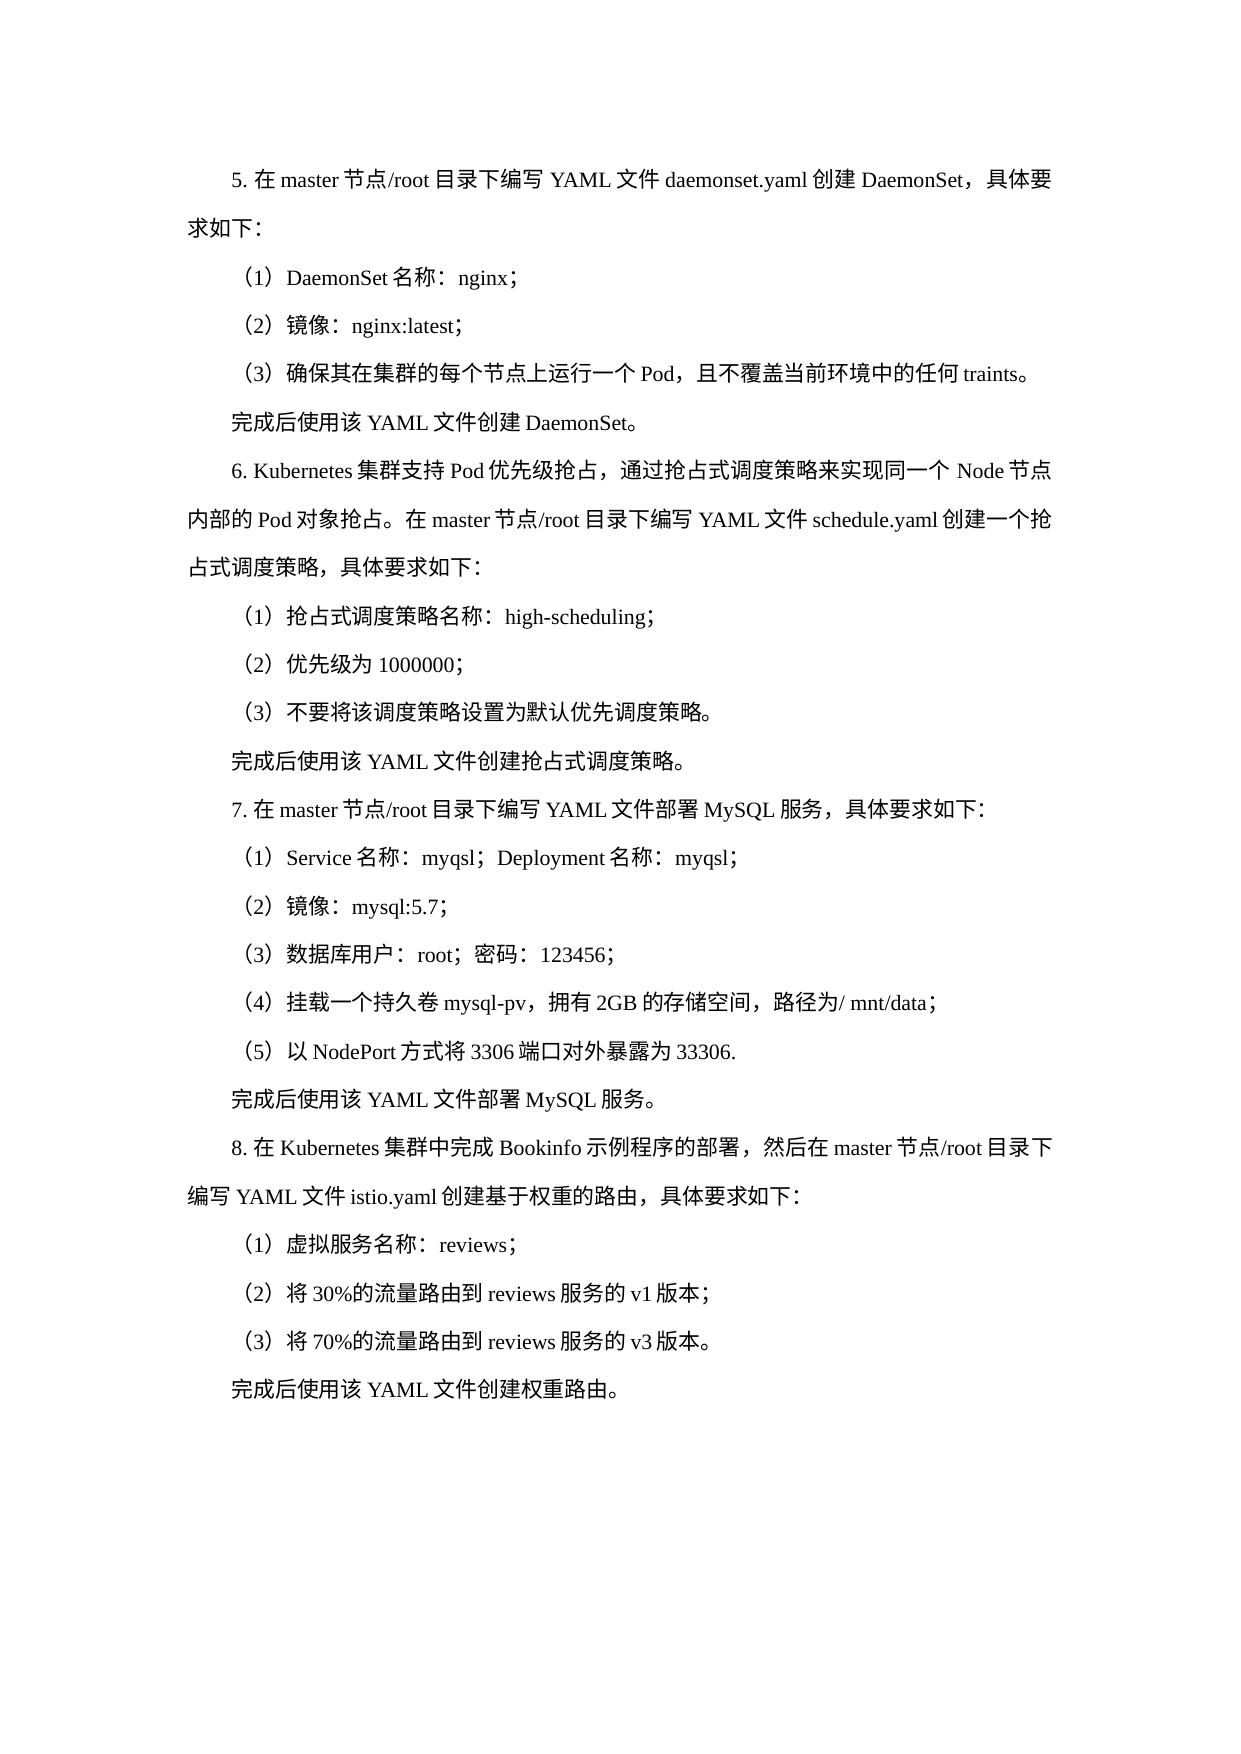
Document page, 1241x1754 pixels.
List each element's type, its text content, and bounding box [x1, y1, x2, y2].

text （3）将70%的流量路由到reviews服务的v3版本。 [187, 1324, 1053, 1356]
text 7. 在master节点/root目录下编写YAML文件部署MySQL服务，具体要求如下： [187, 792, 1053, 824]
text （3）确保其在集群的每个节点上运行一个Pod，且不覆盖当前环境中的任何traints。 [187, 356, 1053, 388]
text 完成后使用该YAML文件创建DaemonSet。 [187, 404, 1053, 437]
text （1）DaemonSet名称：nginx； [187, 259, 1053, 292]
text （4）挂载一个持久卷mysql-pv，拥有2GB的存储空间，路径为/ mnt/data； [187, 985, 1053, 1017]
text 完成后使用该YAML文件部署MySQL服务。 [187, 1082, 1053, 1114]
text 8. 在Kubernetes集群中完成Bookinfo示例程序的部署，然后在master节点/root目录下编写YAML文件istio.yaml创建基于权重的路由，具体要求如下： [187, 1130, 1053, 1211]
text 完成后使用该YAML文件创建权重路由。 [187, 1372, 1053, 1404]
text 5. 在master节点/root目录下编写YAML文件daemonset.yaml创建DaemonSet，具体要求如下： [187, 162, 1053, 243]
text （3）数据库用户：root；密码：123456； [187, 937, 1053, 969]
text 完成后使用该YAML文件创建抢占式调度策略。 [187, 743, 1053, 776]
text （5）以NodePort方式将3306端口对外暴露为33306. [187, 1033, 1053, 1066]
text （3）不要将该调度策略设置为默认优先调度策略。 [187, 695, 1053, 727]
text 6. Kubernetes集群支持Pod优先级抢占，通过抢占式调度策略来实现同一个Node节点内部的Pod对象抢占。在master节点/root目录下编写YAML文件schedule.yaml创建一个抢占式调度策略，具体要求如下： [187, 452, 1053, 582]
text （1）虚拟服务名称：reviews； [187, 1227, 1053, 1259]
text （2）镜像：nginx:latest； [187, 307, 1053, 340]
text （1）Service名称：myqsl；Deployment名称：myqsl； [187, 840, 1053, 872]
text （2）将30%的流量路由到reviews服务的v1版本； [187, 1275, 1053, 1308]
text （2）优先级为1000000； [187, 647, 1053, 679]
text （1）抢占式调度策略名称：high-scheduling； [187, 598, 1053, 631]
text （2）镜像：mysql:5.7； [187, 888, 1053, 921]
